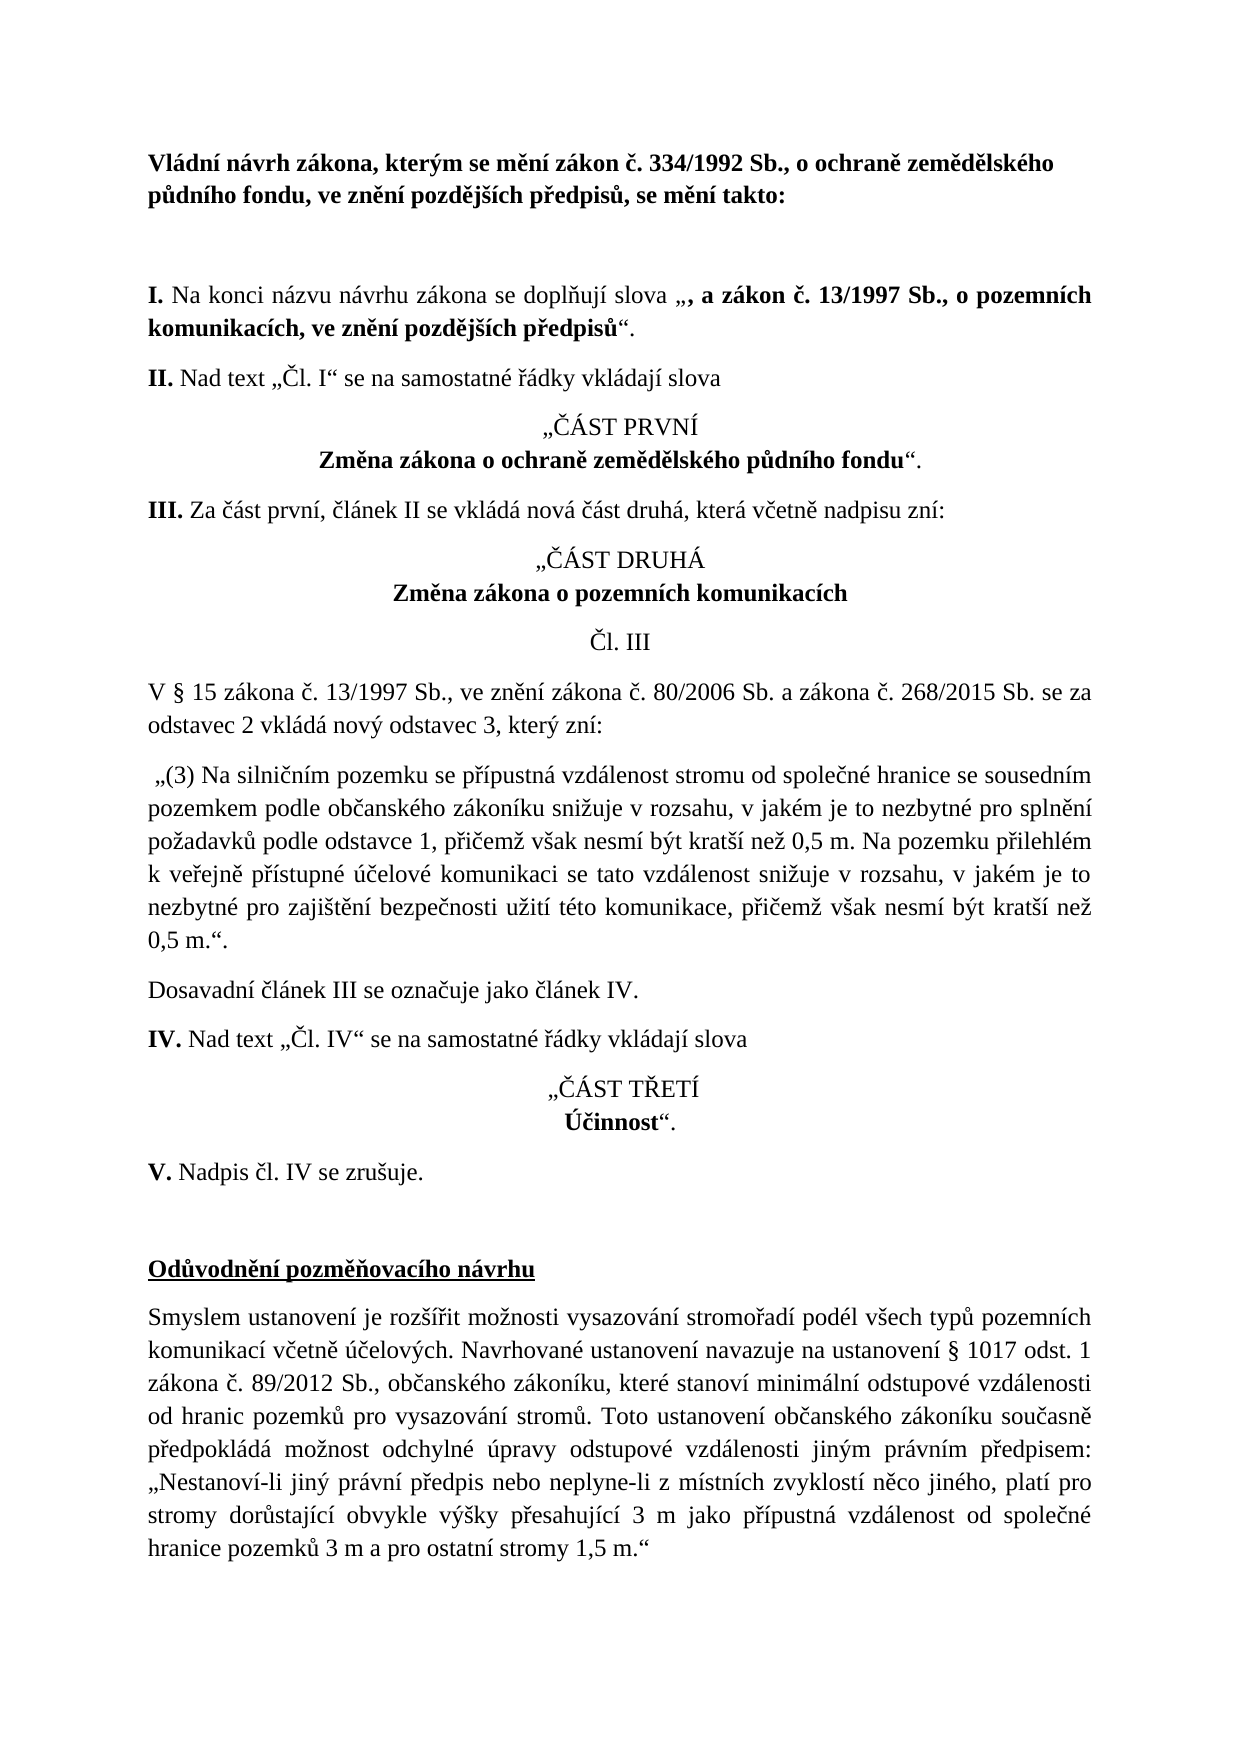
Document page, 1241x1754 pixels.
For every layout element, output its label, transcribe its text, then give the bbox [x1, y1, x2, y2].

text „ČÁST PRVNÍ [148, 412, 1093, 441]
text Dosavadní článek III se označuje jako článek IV. [148, 975, 1093, 1003]
text Čl. III [148, 627, 1093, 656]
text Změna zákona o pozemních komunikacích [148, 578, 1093, 607]
text Vládní návrh zákona, kterým se mění zákon č. 334/1992 Sb., o ochraně zemědělského půdního fondu, ve znění pozdějších předpisů, se mění takto: [148, 148, 1093, 209]
text Účinnost“. [148, 1107, 1093, 1136]
text Smyslem ustanovení je rozšířit možnosti vysazování stromořadí podél všech typů pozemních komunikací včetně účelových. Navrhované ustanovení navazuje na ustanovení § 1017 odst. 1 zákona č. 89/2012 Sb., občanského zákoníku, které stanoví minimální odstupové vzdálenosti od hranic pozemků pro vysazování stromů. Toto ustanovení občanského zákoníku současně předpokládá možnost odchylné úpravy odstupové vzdálenosti jiným právním předpisem: „Nestanoví-li jiný právní předpis nebo neplyne-li z místních zvyklostí něco jiného, platí pro stromy dorůstající obvykle výšky přesahující 3 m jako přípustná vzdálenost od společné hranice pozemků 3 m a pro ostatní stromy 1,5 m.“ [148, 1302, 1093, 1562]
text Změna zákona o ochraně zemědělského půdního fondu“. [148, 445, 1093, 474]
text Odůvodnění pozměňovacího návrhu [148, 1254, 1093, 1283]
text I. Na konci názvu návrhu zákona se doplňují slova „, a zákon č. 13/1997 Sb., o pozemních komunikacích, ve znění pozdějších předpisů“. [148, 280, 1093, 342]
text IV. Nad text „Čl. IV“ se na samostatné řádky vkládají slova [148, 1024, 1093, 1053]
text III. Za část první, článek II se vkládá nová část druhá, která včetně nadpisu zní: [148, 495, 1093, 524]
text II. Nad text „Čl. I“ se na samostatné řádky vkládají slova [148, 363, 1093, 391]
text V § 15 zákona č. 13/1997 Sb., ve znění zákona č. 80/2006 Sb. a zákona č. 268/2015 Sb. se za odstavec 2 vkládá nový odstavec 3, který zní: [148, 677, 1093, 739]
text „(3) Na silničním pozemku se přípustná vzdálenost stromu od společné hranice se sousedním pozemkem podle občanského zákoníku snižuje v rozsahu, v jakém je to nezbytné pro splnění požadavků podle odstavce 1, přičemž však nesmí být kratší než 0,5 m. Na pozemku přilehlém k veřejně přístupné účelové komunikaci se tato vzdálenost snižuje v rozsahu, v jakém je to nezbytné pro zajištění bezpečnosti užití této komunikace, přičemž však nesmí být kratší než 0,5 m.“. [148, 760, 1093, 954]
text „ČÁST TŘETÍ [148, 1074, 1093, 1103]
text „ČÁST DRUHÁ [148, 545, 1093, 573]
text V. Nadpis čl. IV se zrušuje. [148, 1157, 1093, 1186]
